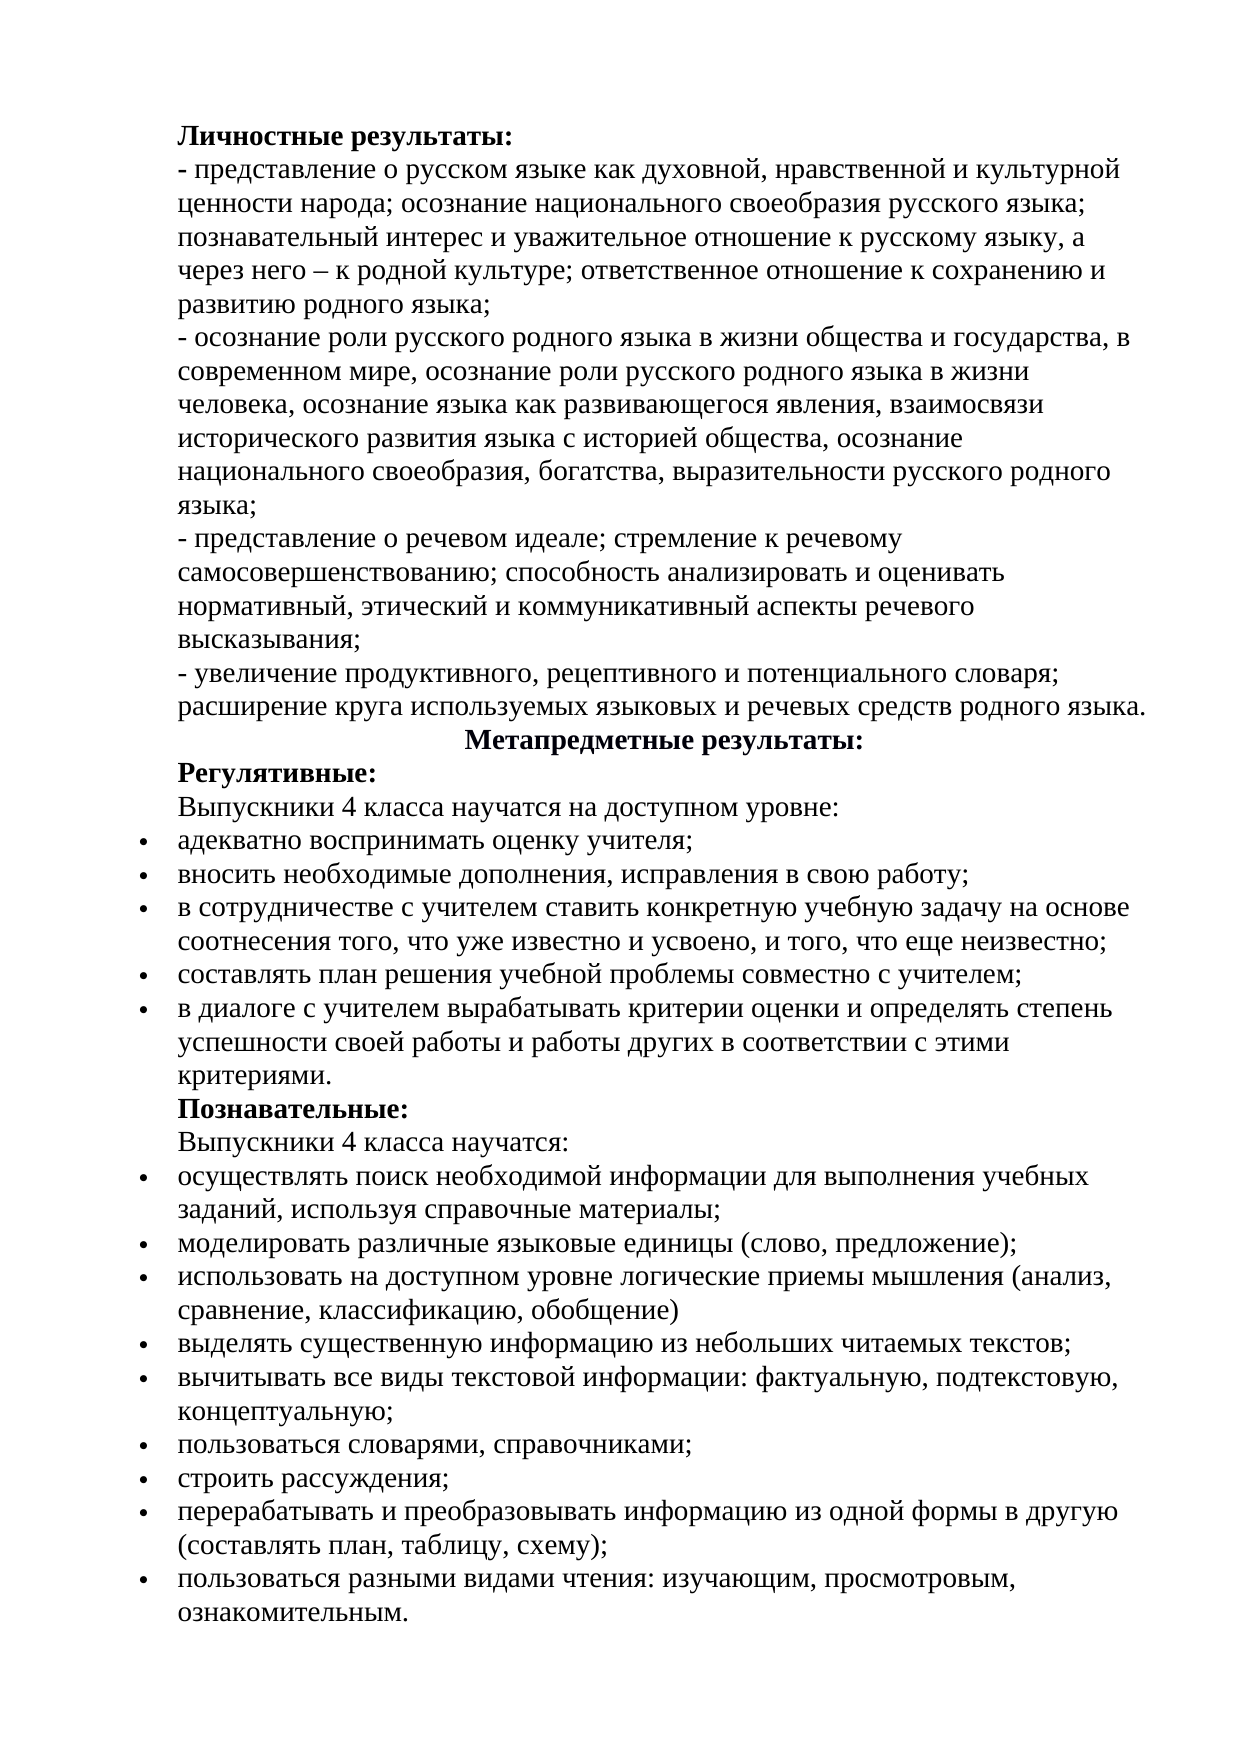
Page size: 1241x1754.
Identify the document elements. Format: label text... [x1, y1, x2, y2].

list использовать на доступном уровне логические приемы мышления (анализ, сравнение, классификацию, обобщение) [140, 1258, 1152, 1326]
text Регулятивные: [177, 755, 1152, 789]
list вносить необходимые дополнения, исправления в свою работу; [140, 856, 1152, 889]
text Выпускники 4 класса научатся: [177, 1124, 1152, 1158]
list перерабатывать и преобразовывать информацию из одной формы в другую (составлять план, таблицу, схему); [140, 1493, 1152, 1560]
text Выпускники 4 класса научатся на доступном уровне: [177, 789, 1152, 822]
text Познавательные: [177, 1091, 1152, 1124]
list в сотрудничестве с учителем ставить конкретную учебную задачу на основе соотнесения того, что уже известно и усвоено, и того, что еще неизвестно; [140, 889, 1152, 957]
text - осознание роли русского родного языка в жизни общества и государства, в современном мире, осознание роли русского родного языка в жизни человека, осознание языка как развивающегося явления, взаимосвязи исторического развития языка с историей общества, осознание национального своеобразия, богатства, выразительности русского родного языка; [177, 319, 1152, 521]
text Метапредметные результаты: [177, 722, 1152, 755]
list вычитывать все виды текстовой информации: фактуальную, подтекстовую, концептуальную; [140, 1359, 1152, 1426]
text Личностные результаты: [177, 118, 1152, 152]
list адекватно воспринимать оценку учителя; [140, 822, 1152, 856]
list в диалоге с учителем вырабатывать критерии оценки и определять степень успешности своей работы и работы других в соответствии с этими критериями. [140, 990, 1152, 1091]
text - представление о речевом идеале; стремление к речевому самосовершенствованию; способность анализировать и оценивать нормативный, этический и коммуникативный аспекты речевого высказывания; [177, 521, 1152, 655]
list пользоваться словарями, справочниками; [140, 1426, 1152, 1460]
list строить рассуждения; [140, 1460, 1152, 1493]
list выделять существенную информацию из небольших читаемых текстов; [140, 1326, 1152, 1359]
list составлять план решения учебной проблемы совместно с учителем; [140, 957, 1152, 990]
list моделировать различные языковые единицы (слово, предложение); [140, 1225, 1152, 1258]
list пользоваться разными видами чтения: изучающим, просмотровым, ознакомительным. [140, 1560, 1152, 1627]
text - представление о русском языке как духовной, нравственной и культурной ценности народа; осознание национального своеобразия русского языка; познавательный интерес и уважительное отношение к русскому языку, а через него – к родной культуре; ответственное отношение к сохранению и развитию родного языка; [177, 152, 1152, 319]
list осуществлять поиск необходимой информации для выполнения учебных заданий, используя справочные материалы; [140, 1158, 1152, 1225]
text - увеличение продуктивного, рецептивного и потенциального словаря; расширение круга используемых языковых и речевых средств родного языка. [177, 655, 1152, 722]
